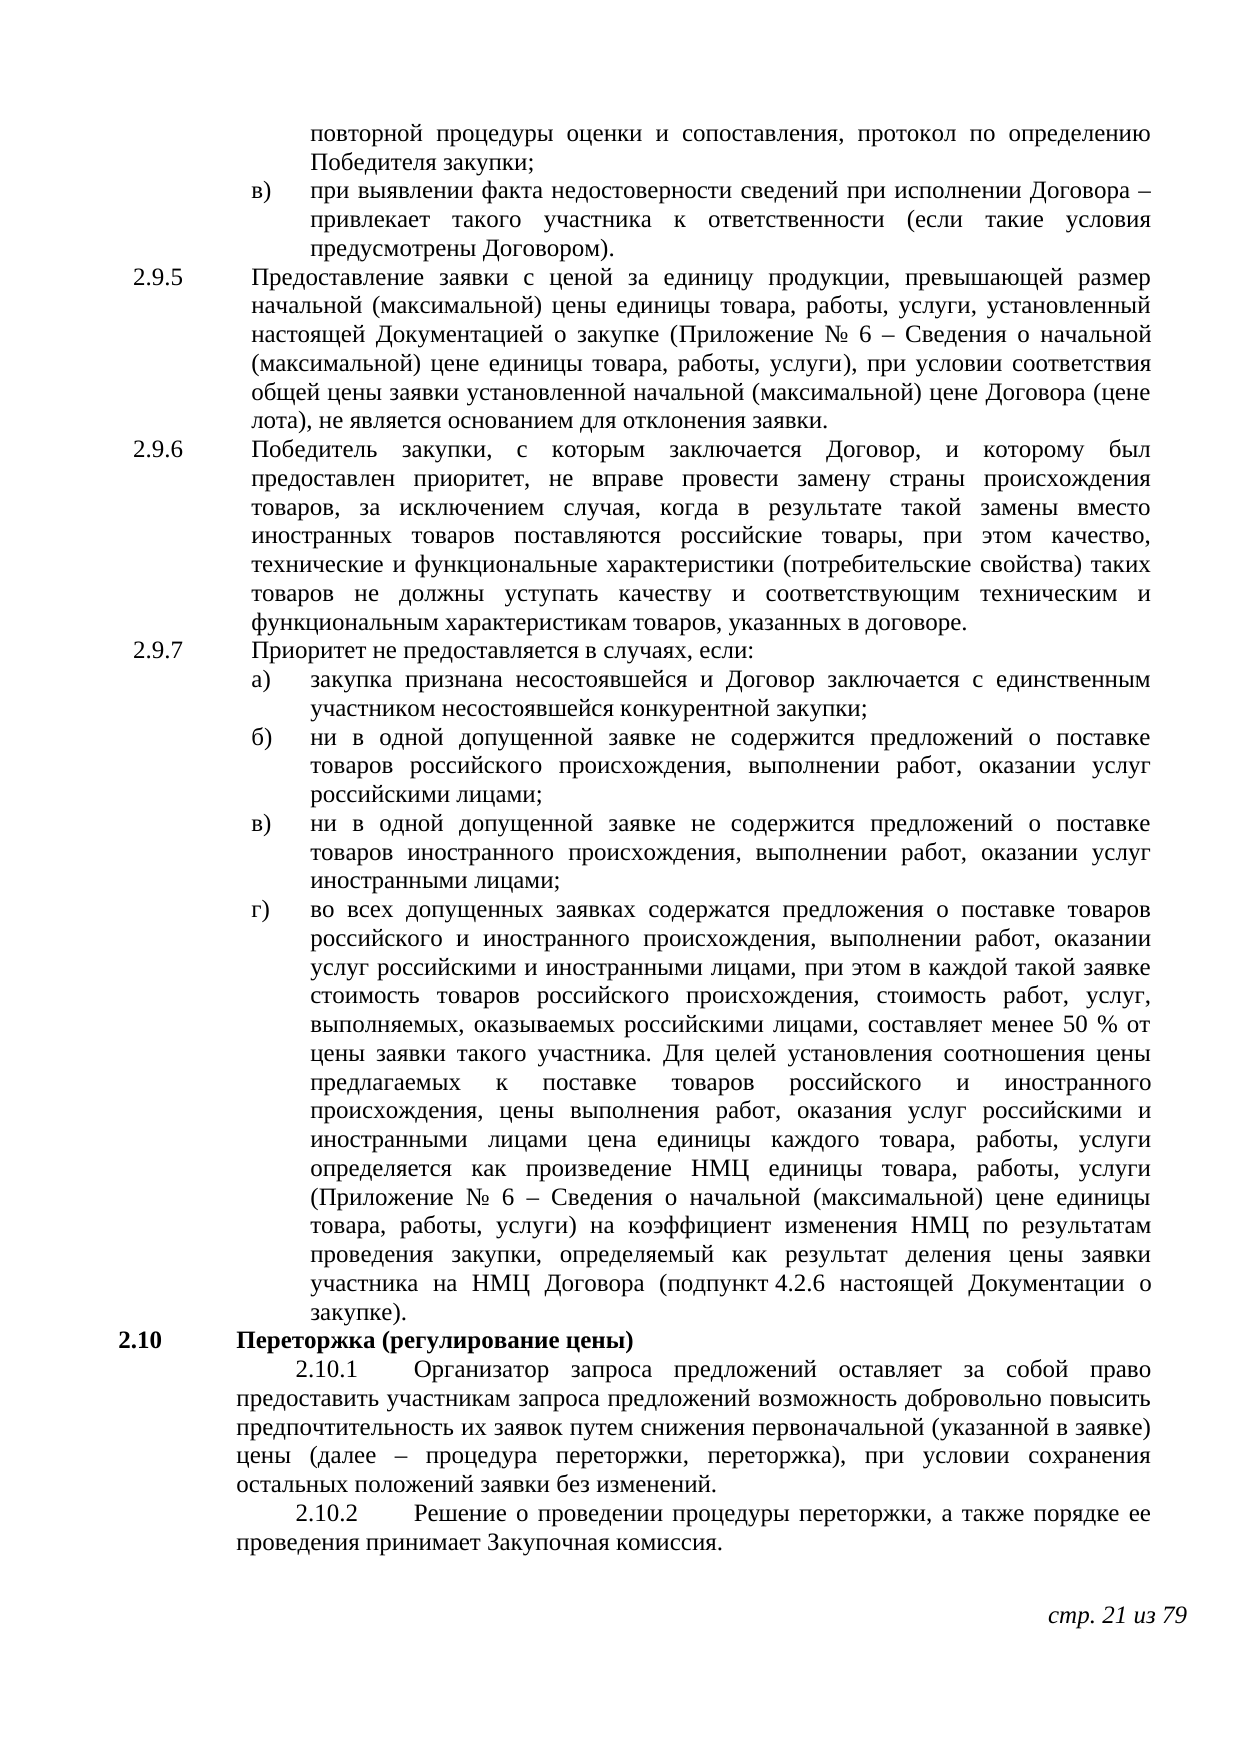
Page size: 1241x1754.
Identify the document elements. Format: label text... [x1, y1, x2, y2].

list ни в одной допущенной заявке не содержится предложений о поставке товаров российского происхождения, выполнении работ, оказании услуг российскими лицами; [251, 722, 1152, 808]
list Победитель закупки, с которым заключается Договор, и которому был предоставлен приоритет, не вправе провести замену страны происхождения товаров, за исключением случая, когда в результате такой замены вместо иностранных товаров поставляются российские товары, при этом качество, технические и функциональные характеристики (потребительские свойства) таких товаров не должны уступать качеству и соответствующим техническим и функциональным характеристикам товаров, указанных в договоре. [133, 434, 1152, 636]
list во всех допущенных заявках содержатся предложения о поставке товаров российского и иностранного происхождения, выполнении работ, оказании услуг российскими и иностранными лицами, при этом в каждой такой заявке стоимость товаров российского происхождения, стоимость работ, услуг, выполняемых, оказываемых российскими лицами, составляет менее 50 % от цены заявки такого участника. Для целей установления соотношения цены предлагаемых к поставке товаров российского и иностранного происхождения, цены выполнения работ, оказания услуг российскими и иностранными лицами цена единицы каждого товара, работы, услуги определяется как произведение НМЦ единицы товара, работы, услуги (Приложение № 6 – Сведения о начальной (максимальной) цене единицы товара, работы, услуги) на коэффициент изменения НМЦ по результатам проведения закупки, определяемый как результат деления цены заявки участника на НМЦ Договора (подпункт 4.2.6 настоящей Документации о закупке). [251, 894, 1152, 1326]
subtitle Переторжка (регулирование цены) [118, 1326, 1152, 1354]
list Приоритет не предоставляется в случаях, если: [133, 636, 1152, 664]
list при выявлении факта недостоверности сведений при исполнении Договора – привлекает такого участника к ответственности (если такие условия предусмотрены Договором). [251, 176, 1152, 262]
list Предоставление заявки с ценой за единицу продукции, превышающей размер начальной (максимальной) цены единицы товара, работы, услуги, установленный настоящей Документацией о закупке (Приложение № 6 – Сведения о начальной (максимальной) цене единицы товара, работы, услуги), при условии соответствия общей цены заявки установленной начальной (максимальной) цене Договора (цене лота), не является основанием для отклонения заявки. [133, 262, 1152, 434]
text Решение о проведении процедуры переторжки, а также порядке ее проведения принимает Закупочная комиссия. [236, 1498, 1152, 1556]
list ни в одной допущенной заявке не содержится предложений о поставке товаров иностранного происхождения, выполнении работ, оказании услуг иностранными лицами; [251, 808, 1152, 894]
text Организатор запроса предложений оставляет за собой право предоставить участникам запроса предложений возможность добровольно повысить предпочтительность их заявок путем снижения первоначальной (указанной в заявке) цены (далее – процедура переторжки, переторжка), при условии сохранения остальных положений заявки без изменений. [236, 1354, 1152, 1498]
list закупка признана несостоявшейся и Договор заключается с единственным участником несостоявшейся конкурентной закупки; [251, 664, 1152, 722]
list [251, 118, 1152, 176]
